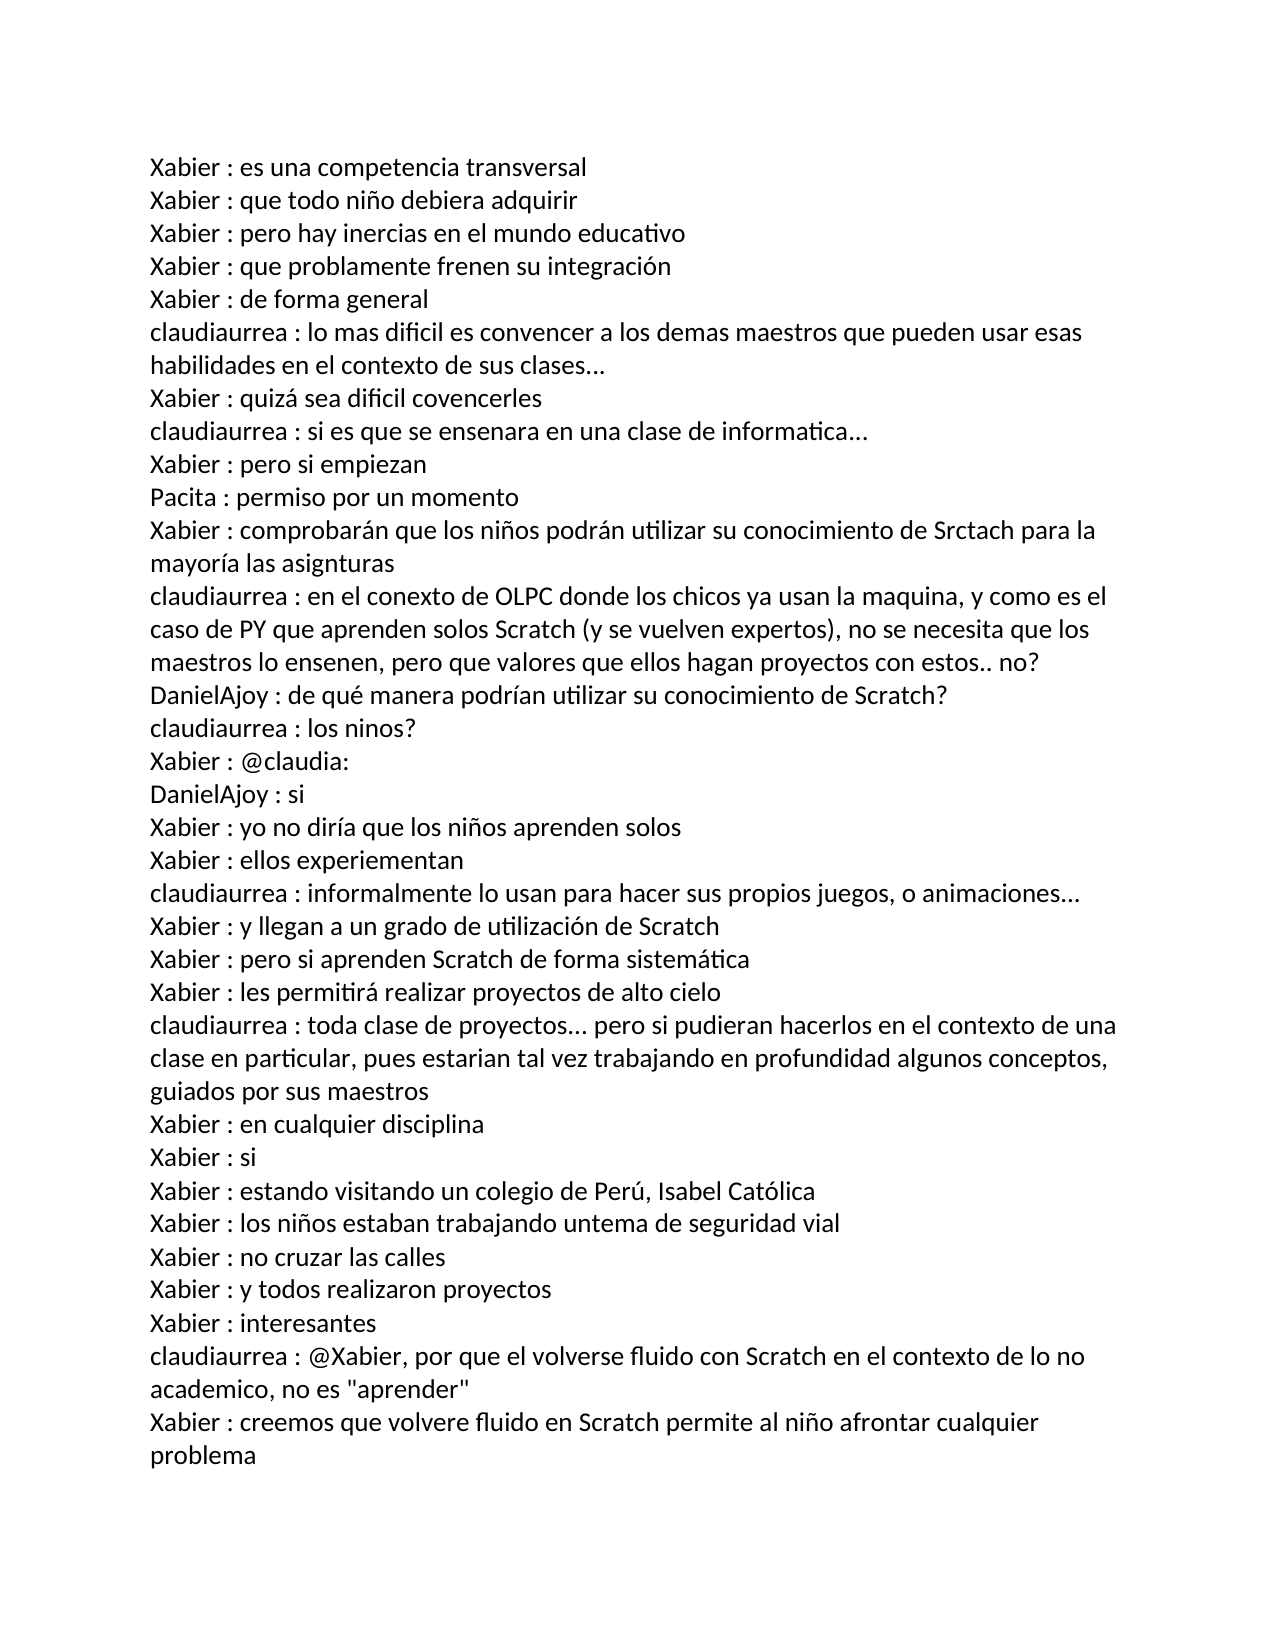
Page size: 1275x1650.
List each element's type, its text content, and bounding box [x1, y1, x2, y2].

text Xabier : que todo niño debiera adquirir [150, 183, 1125, 216]
text claudiaurrea : lo mas dificil es convencer a los demas maestros que pueden usar esas habilidades en el contexto de sus clases... [150, 315, 1125, 381]
text Xabier : pero si aprenden Scratch de forma sistemática [150, 942, 1125, 976]
text Xabier : y llegan a un grado de utilización de Scratch [150, 909, 1125, 942]
text Xabier : quizá sea dificil covencerles [150, 381, 1125, 414]
text Xabier : @claudia: [150, 744, 1125, 777]
text Xabier : de forma general [150, 282, 1125, 315]
text claudiaurrea : los ninos? [150, 711, 1125, 744]
text Xabier : que problamente frenen su integración [150, 249, 1125, 282]
text Xabier : si [150, 1141, 1125, 1174]
text Xabier : estando visitando un colegio de Perú, Isabel Católica [150, 1174, 1125, 1207]
text Xabier : ellos experiementan [150, 843, 1125, 876]
text DanielAjoy : si [150, 777, 1125, 810]
text Pacita : permiso por un momento [150, 480, 1125, 513]
text Xabier : comprobarán que los niños podrán utilizar su conocimiento de Srctach para la mayoría las asignturas [150, 513, 1125, 579]
text Xabier : no cruzar las calles [150, 1240, 1125, 1273]
text Xabier : es una competencia transversal [150, 150, 1125, 183]
text Xabier : y todos realizaron proyectos [150, 1273, 1125, 1306]
text Xabier : pero hay inercias en el mundo educativo [150, 216, 1125, 249]
text Xabier : pero si empiezan [150, 447, 1125, 480]
text DanielAjoy : de qué manera podrían utilizar su conocimiento de Scratch? [150, 678, 1125, 711]
text Xabier : en cualquier disciplina [150, 1108, 1125, 1141]
text claudiaurrea : @Xabier, por que el volverse fluido con Scratch en el contexto de lo no academico, no es "aprender" [150, 1339, 1125, 1405]
text claudiaurrea : informalmente lo usan para hacer sus propios juegos, o animaciones... [150, 876, 1125, 909]
text claudiaurrea : toda clase de proyectos... pero si pudieran hacerlos en el contexto de una clase en particular, pues estarian tal vez trabajando en profundidad algunos conceptos, guiados por sus maestros [150, 1008, 1125, 1108]
text Xabier : creemos que volvere fluido en Scratch permite al niño afrontar cualquier problema [150, 1405, 1125, 1471]
text Xabier : yo no diría que los niños aprenden solos [150, 810, 1125, 843]
text Xabier : interesantes [150, 1306, 1125, 1339]
text claudiaurrea : en el conexto de OLPC donde los chicos ya usan la maquina, y como es el caso de PY que aprenden solos Scratch (y se vuelven expertos), no se necesita que los maestros lo ensenen, pero que valores que ellos hagan proyectos con estos.. no? [150, 579, 1125, 678]
text claudiaurrea : si es que se ensenara en una clase de informatica... [150, 414, 1125, 447]
text Xabier : les permitirá realizar proyectos de alto cielo [150, 976, 1125, 1008]
text Xabier : los niños estaban trabajando untema de seguridad vial [150, 1207, 1125, 1240]
